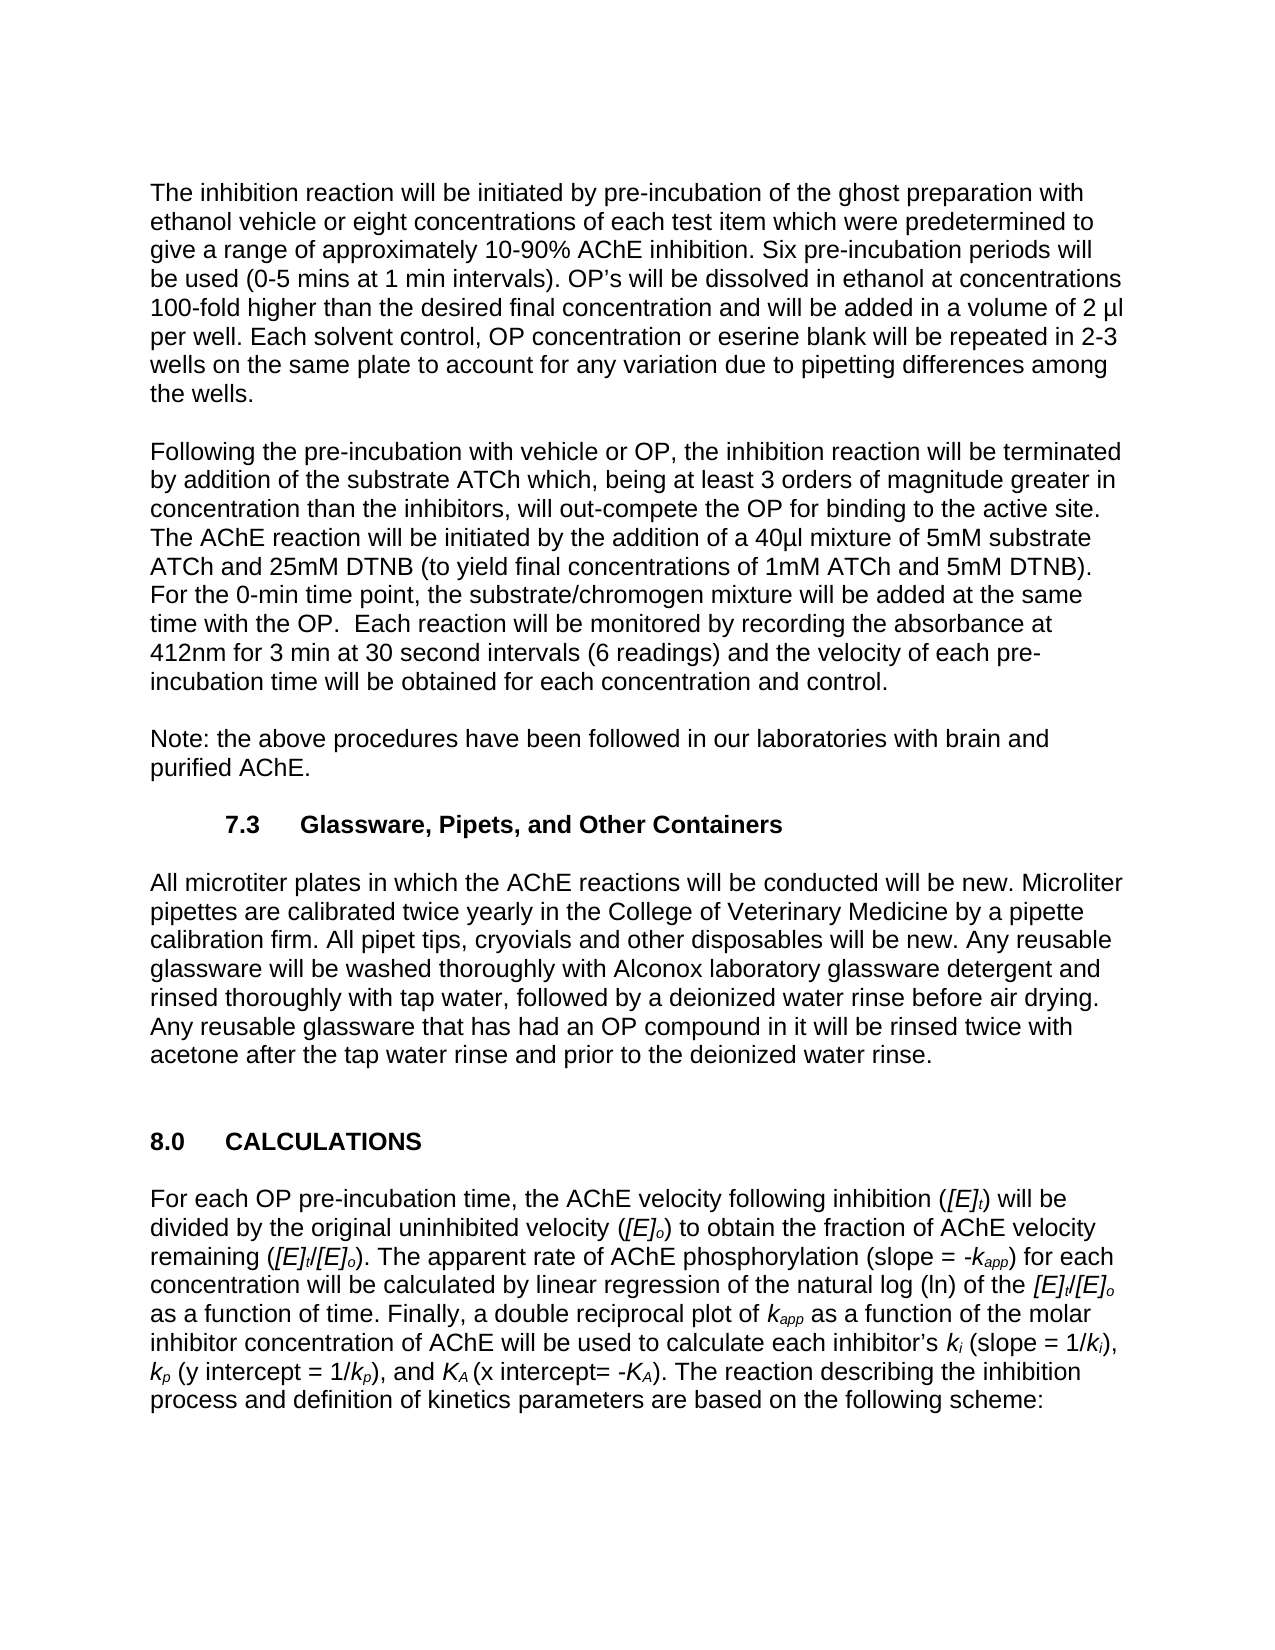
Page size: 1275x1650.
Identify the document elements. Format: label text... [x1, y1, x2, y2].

text Note: the above procedures have been followed in our laboratories with brain and purified AChE. [150, 724, 1125, 782]
text 7.3 Glassware, Pipets, and Other Containers [150, 811, 1125, 839]
text The inhibition reaction will be initiated by pre-incubation of the ghost preparation with ethanol vehicle or eight concentrations of each test item which were predetermined to give a range of approximately 10-90% AChE inhibition. Six pre-incubation periods will be used (0-5 mins at 1 min intervals). OP’s will be dissolved in ethanol at concentrations 100-fold higher than the desired final concentration and will be added in a volume of 2 µl per well. Each solvent control, OP concentration or eserine blank will be repeated in 2-3 wells on the same plate to account for any variation due to pipetting differences among the wells. [150, 178, 1125, 408]
text For each OP pre-incubation time, the AChE velocity following inhibition ([E]t) will be divided by the original uninhibited velocity ([E]o) to obtain the fraction of AChE velocity remaining ([E]t/[E]o). The apparent rate of AChE phosphorylation (slope = -kapp) for each concentration will be calculated by linear regression of the natural log (ln) of the [E]t/[E]o as a function of time. Finally, a double reciprocal plot of kapp as a function of the molar inhibitor concentration of AChE will be used to calculate each inhibitor’s ki (slope = 1/ki), kp (y intercept = 1/kp), and KA (x intercept= -KA). The reaction describing the inhibition process and definition of kinetics parameters are based on the following scheme: [150, 1184, 1125, 1414]
text All microtiter plates in which the AChE reactions will be conducted will be new. Microliter pipettes are calibrated twice yearly in the College of Veterinary Medicine by a pipette calibration firm. All pipet tips, cryovials and other disposables will be new. Any reusable glassware will be washed thoroughly with Alconox laboratory glassware detergent and rinsed thoroughly with tap water, followed by a deionized water rinse before air drying. Any reusable glassware that has had an OP compound in it will be rinsed twice with acetone after the tap water rinse and prior to the deionized water rinse. [150, 868, 1125, 1069]
text Following the pre-incubation with vehicle or OP, the inhibition reaction will be terminated by addition of the substrate ATCh which, being at least 3 orders of magnitude greater in concentration than the inhibitors, will out-compete the OP for binding to the active site. The AChE reaction will be initiated by the addition of a 40µl mixture of 5mM substrate ATCh and 25mM DTNB (to yield final concentrations of 1mM ATCh and 5mM DTNB). For the 0-min time point, the substrate/chromogen mixture will be added at the same time with the OP. Each reaction will be monitored by recording the absorbance at 412nm for 3 min at 30 second intervals (6 readings) and the velocity of each pre-incubation time will be obtained for each concentration and control. [150, 437, 1125, 696]
text 8.0 CALCULATIONS [112, 1127, 1125, 1156]
